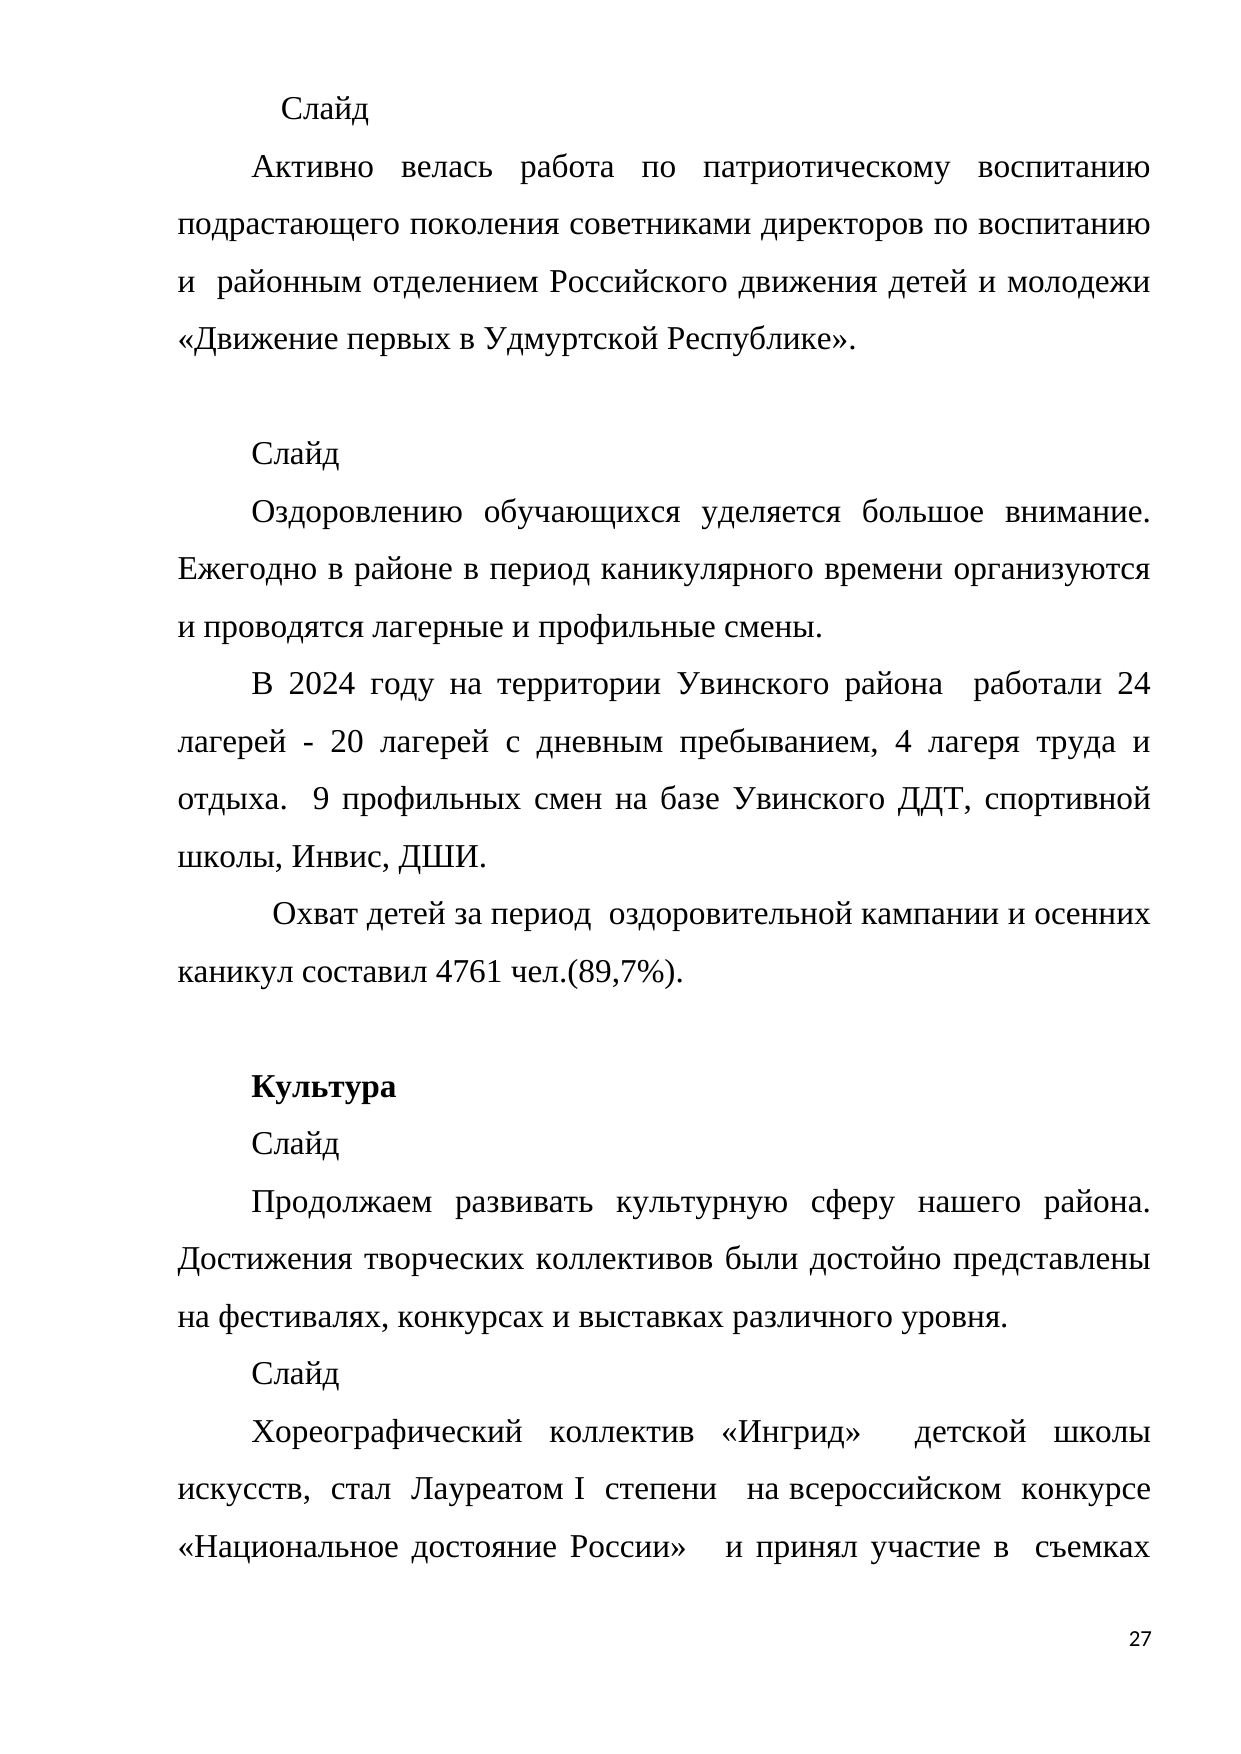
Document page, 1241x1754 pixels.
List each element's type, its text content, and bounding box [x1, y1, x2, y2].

text Культура [177, 1066, 1152, 1104]
text В 2024 году на территории Увинского района работали 24 лагерей - 20 лагерей с дневным пребыванием, 4 лагеря труда и отдыха. 9 профильных смен на базе Увинского ДДТ, спортивной школы, Инвис, ДШИ. [177, 664, 1152, 874]
text Активно велась работа по патриотическому воспитанию подрастающего поколения советниками директоров по воспитанию и районным отделением Российского движения детей и молодежи «Движение первых в Удмуртской Республике». [177, 146, 1152, 357]
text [177, 1411, 1152, 1564]
text Слайд [177, 1124, 1152, 1162]
text Слайд [177, 1354, 1152, 1392]
text Слайд [177, 434, 1152, 472]
text Оздоровлению обучающихся уделяется большое внимание. Ежегодно в районе в период каникулярного времени организуются и проводятся лагерные и профильные смены. [177, 491, 1152, 644]
text Охват детей за период оздоровительной кампании и осенних каникул составил 4761 чел.(89,7%). [177, 894, 1152, 989]
text Слайд [177, 89, 1152, 127]
text Продолжаем развивать культурную сферу нашего района. Достижения творческих коллективов были достойно представлены на фестивалях, конкурсах и выставках различного уровня. [177, 1181, 1152, 1334]
